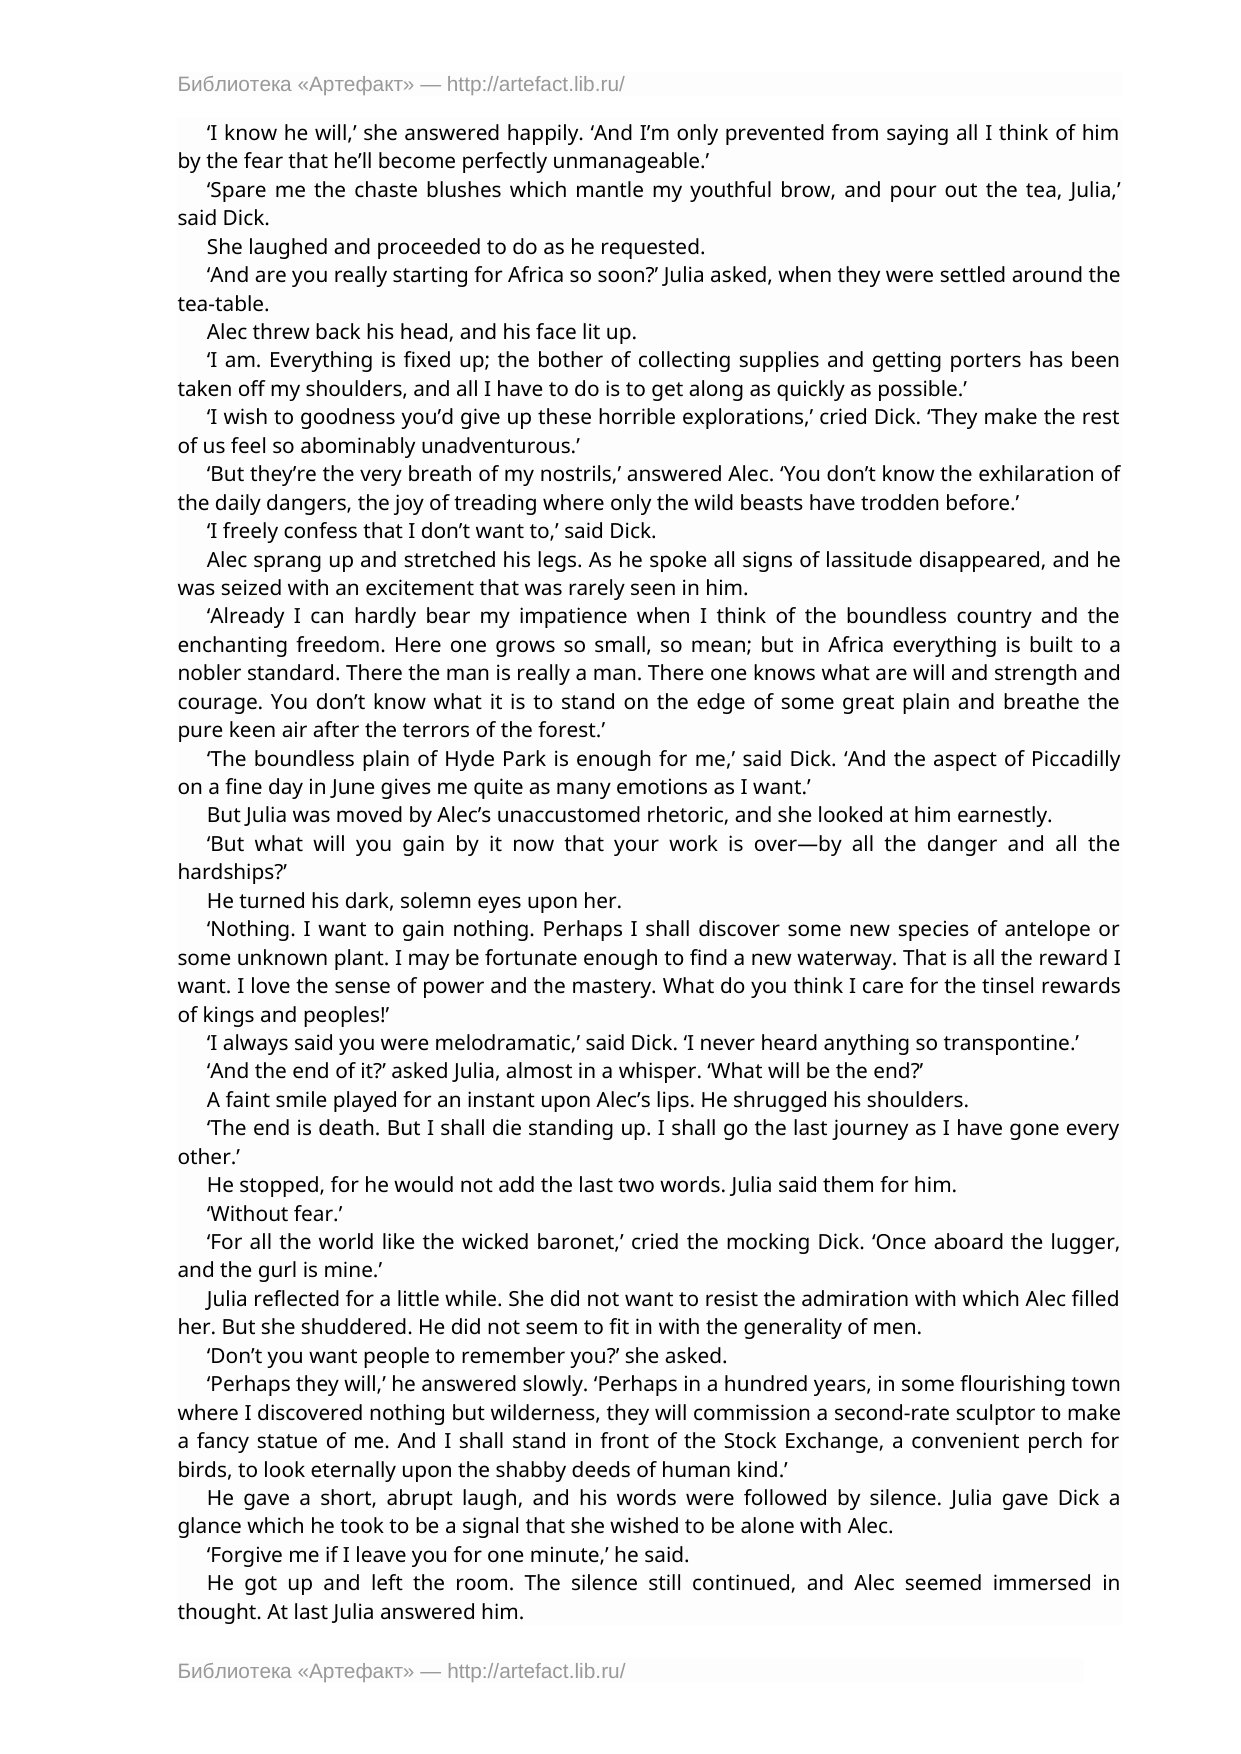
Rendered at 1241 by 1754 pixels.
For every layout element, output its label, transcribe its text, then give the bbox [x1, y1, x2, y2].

text Alec threw back his head, and his face lit up. [177, 317, 1122, 346]
text He turned his dark, solemn eyes upon her. [177, 886, 1122, 914]
text ‘Without fear.’ [177, 1199, 1122, 1227]
text ‘The end is death. But I shall die standing up. I shall go the last journey as I have gone every other.’ [177, 1113, 1122, 1170]
text ‘And the end of it?’ asked Julia, almost in a whisper. ‘What will be the end?’ [177, 1057, 1122, 1085]
text ‘Perhaps they will,’ he answered slowly. ‘Perhaps in a hundred years, in some flourishing town where I discovered nothing but wilderness, they will commission a second-rate sculptor to make a fancy statue of me. And I shall stand in front of the Stock Exchange, a convenient perch for birds, to look eternally upon the shabby deeds of human kind.’ [177, 1369, 1122, 1483]
text ‘Nothing. I want to gain nothing. Perhaps I shall discover some new species of antelope or some unknown plant. I may be fortunate enough to find a new waterway. That is all the reward I want. I love the sense of power and the mastery. What do you think I care for the tinsel rewards of kings and peoples!’ [177, 914, 1122, 1028]
text Julia reflected for a little while. She did not want to resist the admiration with which Alec filled her. But she shuddered. He did not seem to fit in with the generality of men. [177, 1284, 1122, 1341]
text She laughed and proceeded to do as he requested. [177, 232, 1122, 260]
text ‘And are you really starting for Africa so soon?’ Julia asked, when they were settled around the tea-table. [177, 260, 1122, 317]
text He got up and left the room. The silence still continued, and Alec seemed immersed in thought. At last Julia answered him. [177, 1568, 1122, 1625]
text But Julia was moved by Alec’s unaccustomed rhetoric, and she looked at him earnestly. [177, 801, 1122, 829]
text ‘I always said you were melodramatic,’ said Dick. ‘I never heard anything so transpontine.’ [177, 1028, 1122, 1057]
text Alec sprang up and stretched his legs. As he spoke all signs of lassitude disappeared, and he was seized with an excitement that was rarely seen in him. [177, 545, 1122, 602]
text ‘For all the world like the wicked baronet,’ cried the mocking Dick. ‘Once aboard the lugger, and the gurl is mine.’ [177, 1227, 1122, 1284]
text ‘Forgive me if I leave you for one minute,’ he said. [177, 1540, 1122, 1568]
text He gave a short, abrupt laugh, and his words were followed by silence. Julia gave Dick a glance which he took to be a signal that she wished to be alone with Alec. [177, 1483, 1122, 1540]
text ‘I know he will,’ she answered happily. ‘And I’m only prevented from saying all I think of him by the fear that he’ll become perfectly unmanageable.’ [177, 118, 1122, 175]
text ‘The boundless plain of Hyde Park is enough for me,’ said Dick. ‘And the aspect of Piccadilly on a fine day in June gives me quite as many emotions as I want.’ [177, 744, 1122, 801]
text ‘I freely confess that I don’t want to,’ said Dick. [177, 516, 1122, 545]
text He stopped, for he would not add the last two words. Julia said them for him. [177, 1170, 1122, 1199]
text A faint smile played for an instant upon Alec’s lips. He shrugged his shoulders. [177, 1085, 1122, 1113]
text ‘Already I can hardly bear my impatience when I think of the boundless country and the enchanting freedom. Here one grows so small, so mean; but in Africa everything is built to a nobler standard. There the man is really a man. There one knows what are will and strength and courage. You don’t know what it is to stand on the edge of some great plain and breathe the pure keen air after the terrors of the forest.’ [177, 602, 1122, 744]
text ‘Spare me the chaste blushes which mantle my youthful brow, and pour out the tea, Julia,’ said Dick. [177, 175, 1122, 232]
text ‘Don’t you want people to remember you?’ she asked. [177, 1341, 1122, 1369]
text ‘But what will you gain by it now that your work is over—by all the danger and all the hardships?’ [177, 829, 1122, 886]
text ‘I am. Everything is fixed up; the bother of collecting supplies and getting porters has been taken off my shoulders, and all I have to do is to get along as quickly as possible.’ [177, 346, 1122, 402]
text ‘I wish to goodness you’d give up these horrible explorations,’ cried Dick. ‘They make the rest of us feel so abominably unadventurous.’ [177, 402, 1122, 459]
text ‘But they’re the very breath of my nostrils,’ answered Alec. ‘You don’t know the exhilaration of the daily dangers, the joy of treading where only the wild beasts have trodden before.’ [177, 459, 1122, 516]
